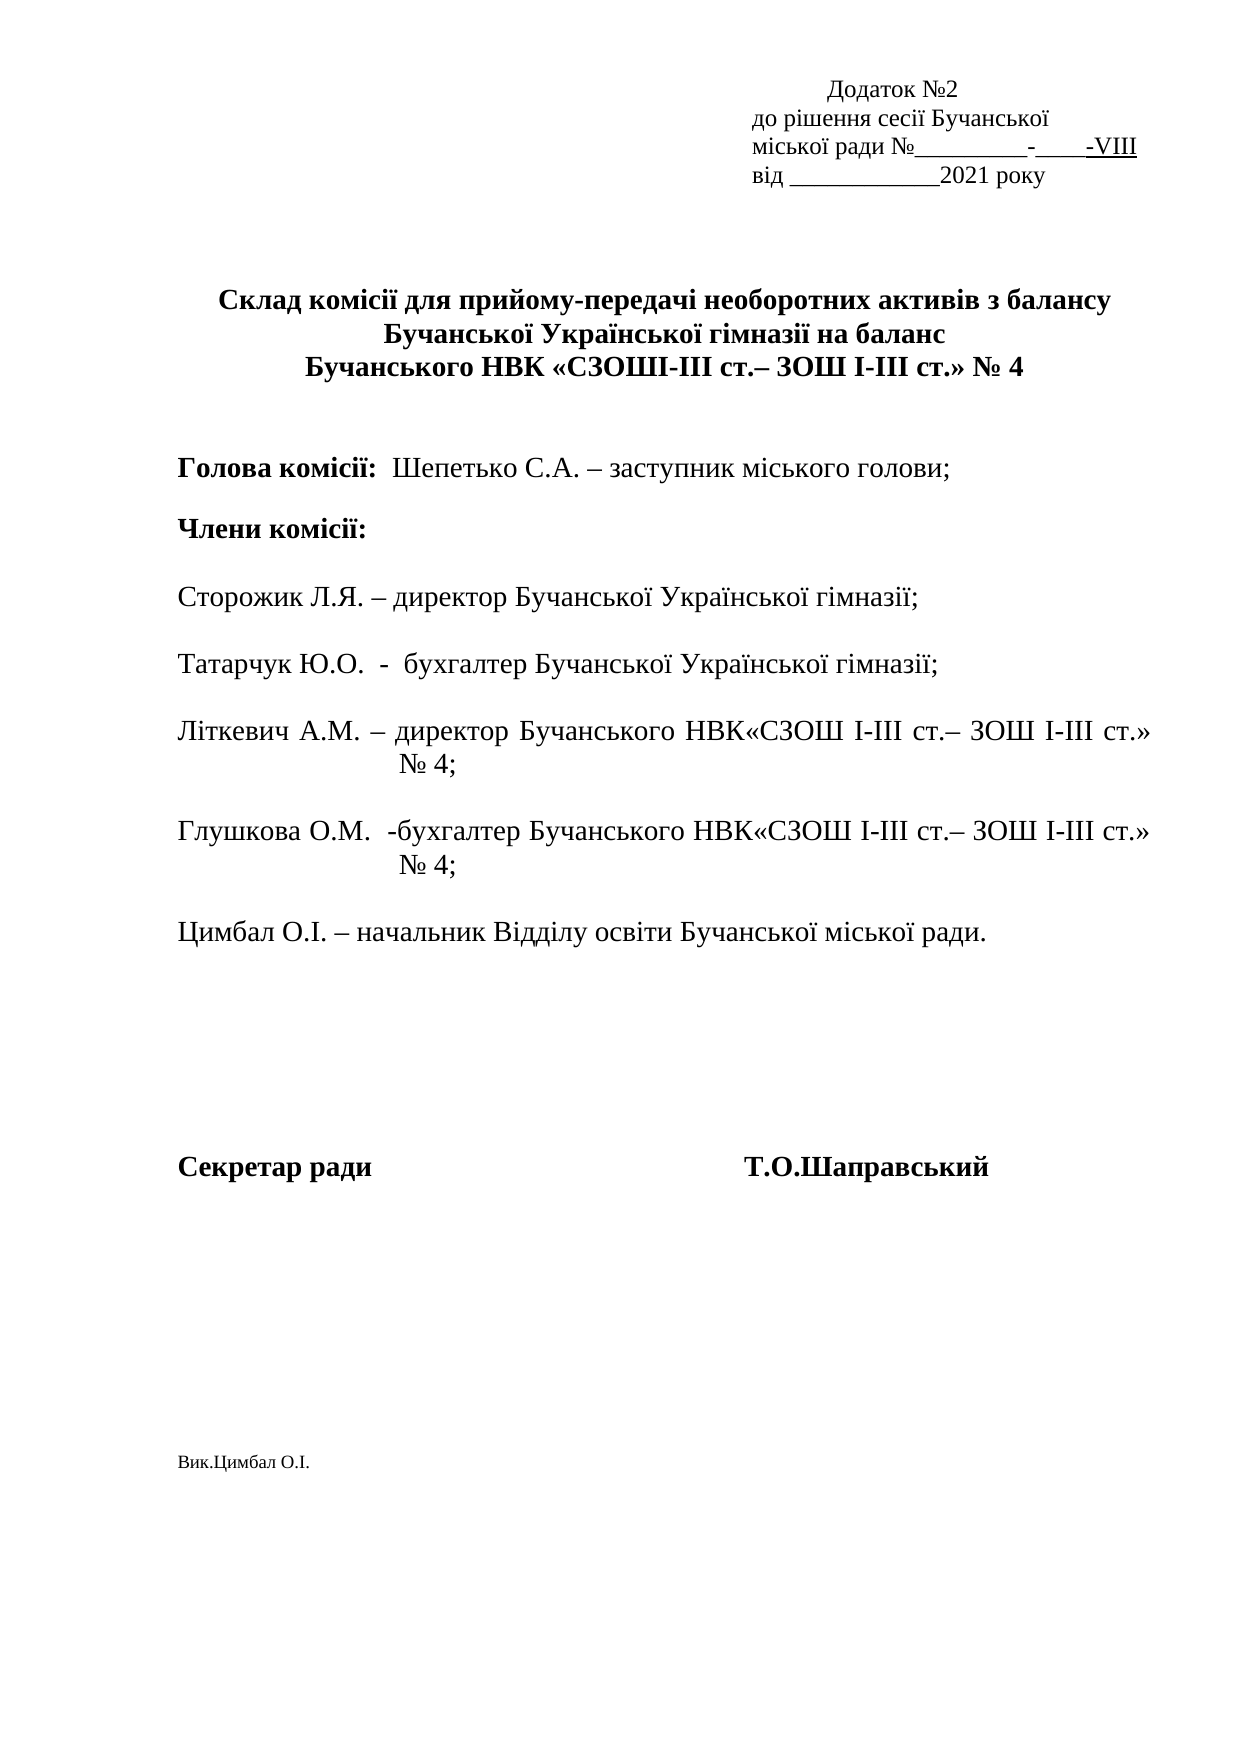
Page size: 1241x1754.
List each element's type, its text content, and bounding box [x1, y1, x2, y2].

list Цимбал О.І. – начальник Відділу освіти Бучанської міської ради. [177, 914, 1152, 948]
text Літкевич А.М. – директор Бучанського НВК«СЗОШ І-ІІІ ст.– ЗОШ І-ІІІ ст.» № 4; [177, 713, 1152, 780]
text Секретар ради Т.О.Шаправський [177, 1149, 1152, 1182]
text від ____________2021 року [177, 160, 1152, 189]
list Додаток №2 [252, 74, 1152, 103]
text до рішення сесії Бучанської [177, 103, 1152, 131]
text міської ради №_________-____-VІII [177, 131, 1152, 160]
text Бучанського НВК «СЗОШІ-ІІІ ст.– ЗОШ І-ІІІ ст.» № 4 [177, 349, 1152, 383]
list Члени комісії: [177, 512, 1152, 545]
list Голова комісії: Шепетько С.А. – заступник міського голови; [177, 450, 1152, 483]
text Глушкова О.М. -бухгалтер Бучанського НВК«СЗОШ І-ІІІ ст.– ЗОШ І-ІІІ ст.» № 4; [177, 813, 1152, 881]
text Вик.Цимбал О.І. [177, 1451, 1152, 1472]
text Сторожик Л.Я. – директор Бучанської Української гімназії; [177, 579, 1152, 612]
text Склад комісії для прийому-передачі необоротних активів з балансу Бучанської Української гімназії на баланс [177, 282, 1152, 349]
text Татарчук Ю.О. - бухгалтер Бучанської Української гімназії; [177, 646, 1152, 679]
